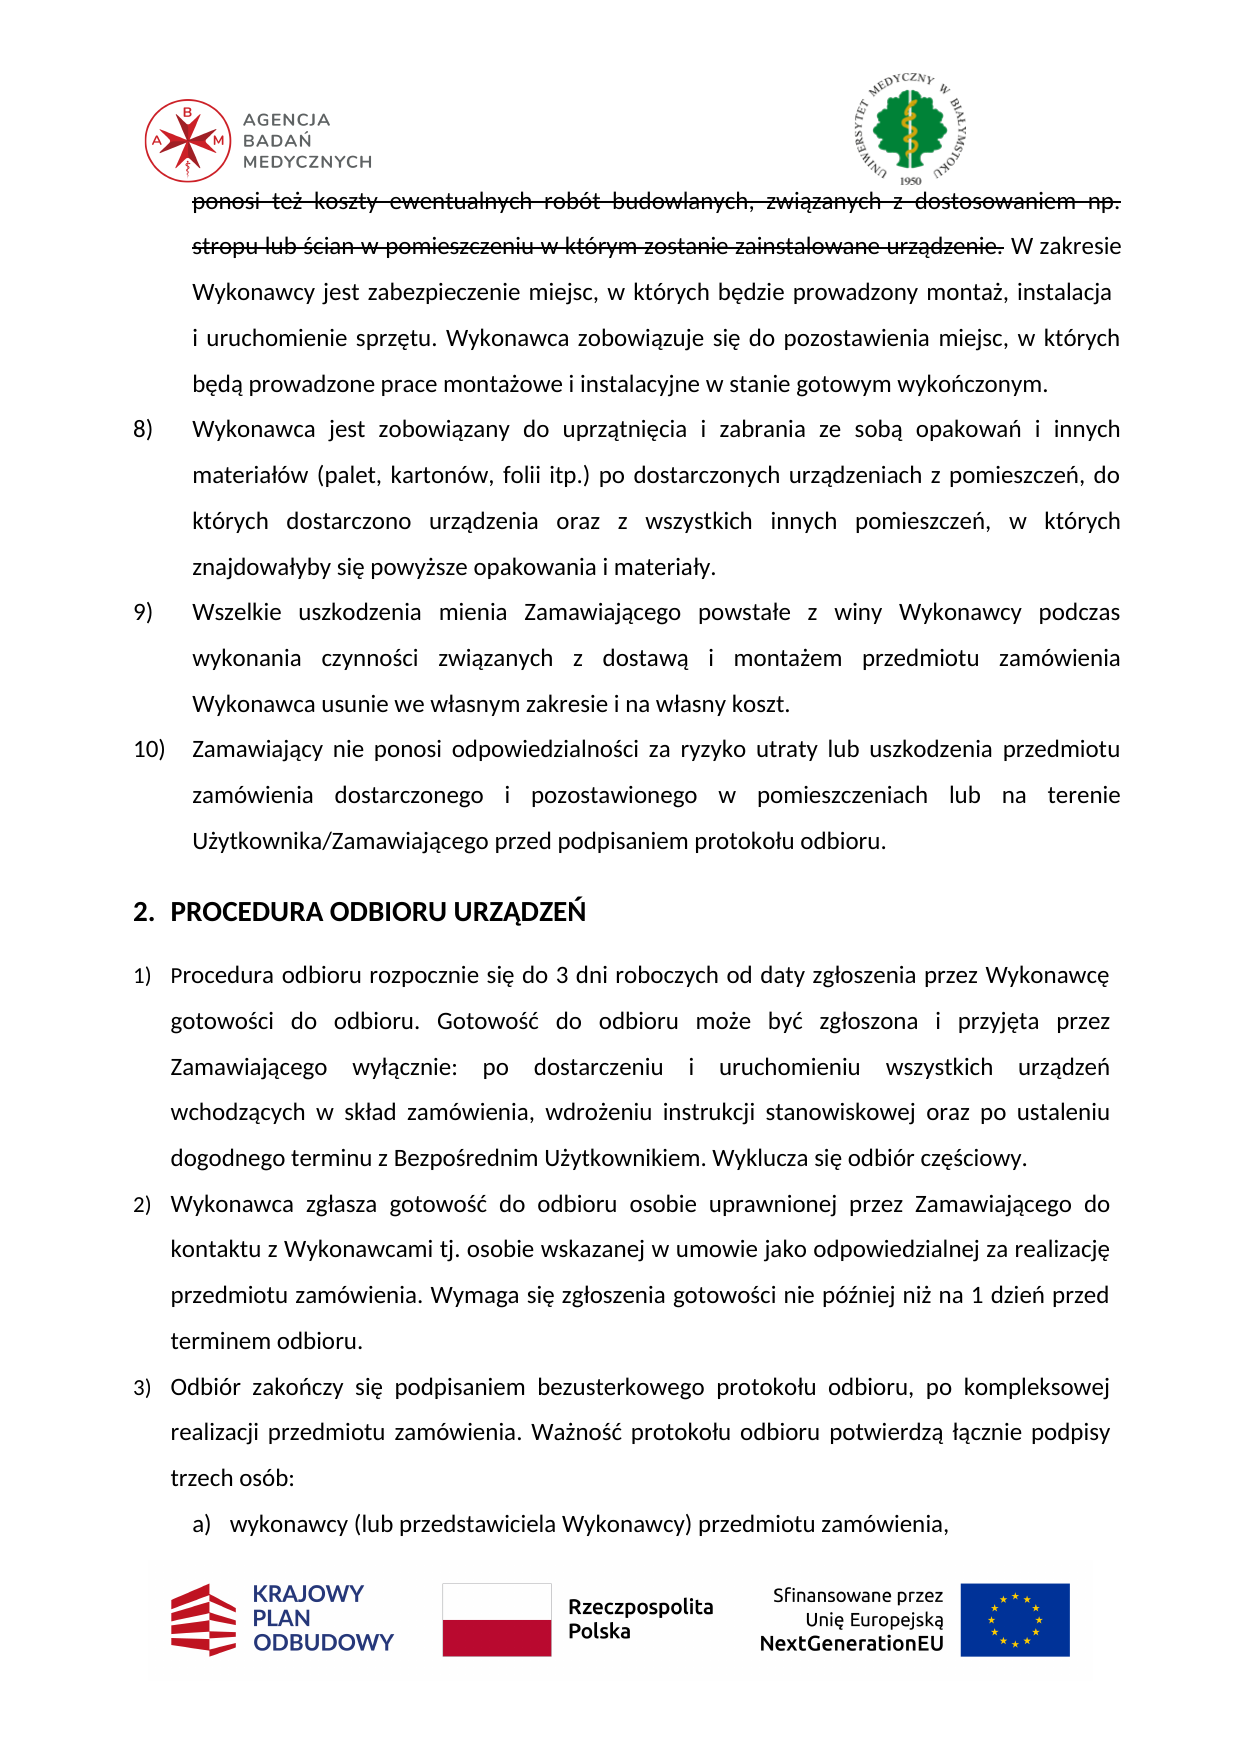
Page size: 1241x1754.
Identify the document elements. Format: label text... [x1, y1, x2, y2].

subtitle PROCEDURA ODBIORU URZĄDZEŃ [133, 893, 1085, 929]
picture [147, 1560, 1093, 1681]
list Wykonawca zgłasza gotowość do odbioru osobie uprawnionej przez Zamawiającego do kontaktu z Wykonawcami tj. osobie wskazanej w umowie jako odpowiedzialnej za realizację przedmiotu zamówienia. Wymaga się zgłoszenia gotowości nie później niż na 1 dzień przed terminem odbioru. [133, 1188, 1111, 1356]
list wykonawcy (lub przedstawiciela Wykonawcy) przedmiotu zamówienia, [192, 1508, 1111, 1538]
list Odbiór zakończy się podpisaniem bezusterkowego protokołu odbioru, po kompleksowej realizacji przedmiotu zamówienia. Ważność protokołu odbioru potwierdzą łącznie podpisy trzech osób: [133, 1371, 1111, 1493]
list Procedura odbioru rozpocznie się do 3 dni roboczych od daty zgłoszenia przez Wykonawcę gotowości do odbioru. Gotowość do odbioru może być zgłoszona i przyjęta przez Zamawiającego wyłącznie: po dostarczeniu i uruchomieniu wszystkich urządzeń wchodzących w skład zamówienia, wdrożeniu instrukcji stanowiskowej oraz po ustaleniu dogodnego terminu z Bezpośrednim Użytkownikiem. Wyklucza się odbiór częściowy. [133, 959, 1111, 1173]
list Wszelkie uszkodzenia mienia Zamawiającego powstałe z winy Wykonawcy podczas wykonania czynności związanych z dostawą i montażem przedmiotu zamówienia Wykonawca usunie we własnym zakresie i na własny koszt. [133, 596, 1122, 718]
picture [854, 73, 966, 185]
list Zamawiający nie ponosi odpowiedzialności za ryzyko utraty lub uszkodzenia przedmiotu zamówienia dostarczonego i pozostawionego w pomieszczeniach lub na terenie Użytkownika/Zamawiającego przed podpisaniem protokołu odbioru. [133, 733, 1122, 856]
list Wykonawca jest zobowiązany do uprzątnięcia i zabrania ze sobą opakowań i innych materiałów (palet, kartonów, folii itp.) po dostarczonych urządzeniach z pomieszczeń, do których dostarczono urządzenia oraz z wszystkich innych pomieszczeń, w których znajdowałyby się powyższe opakowania i materiały. [133, 413, 1122, 581]
picture [132, 95, 381, 185]
